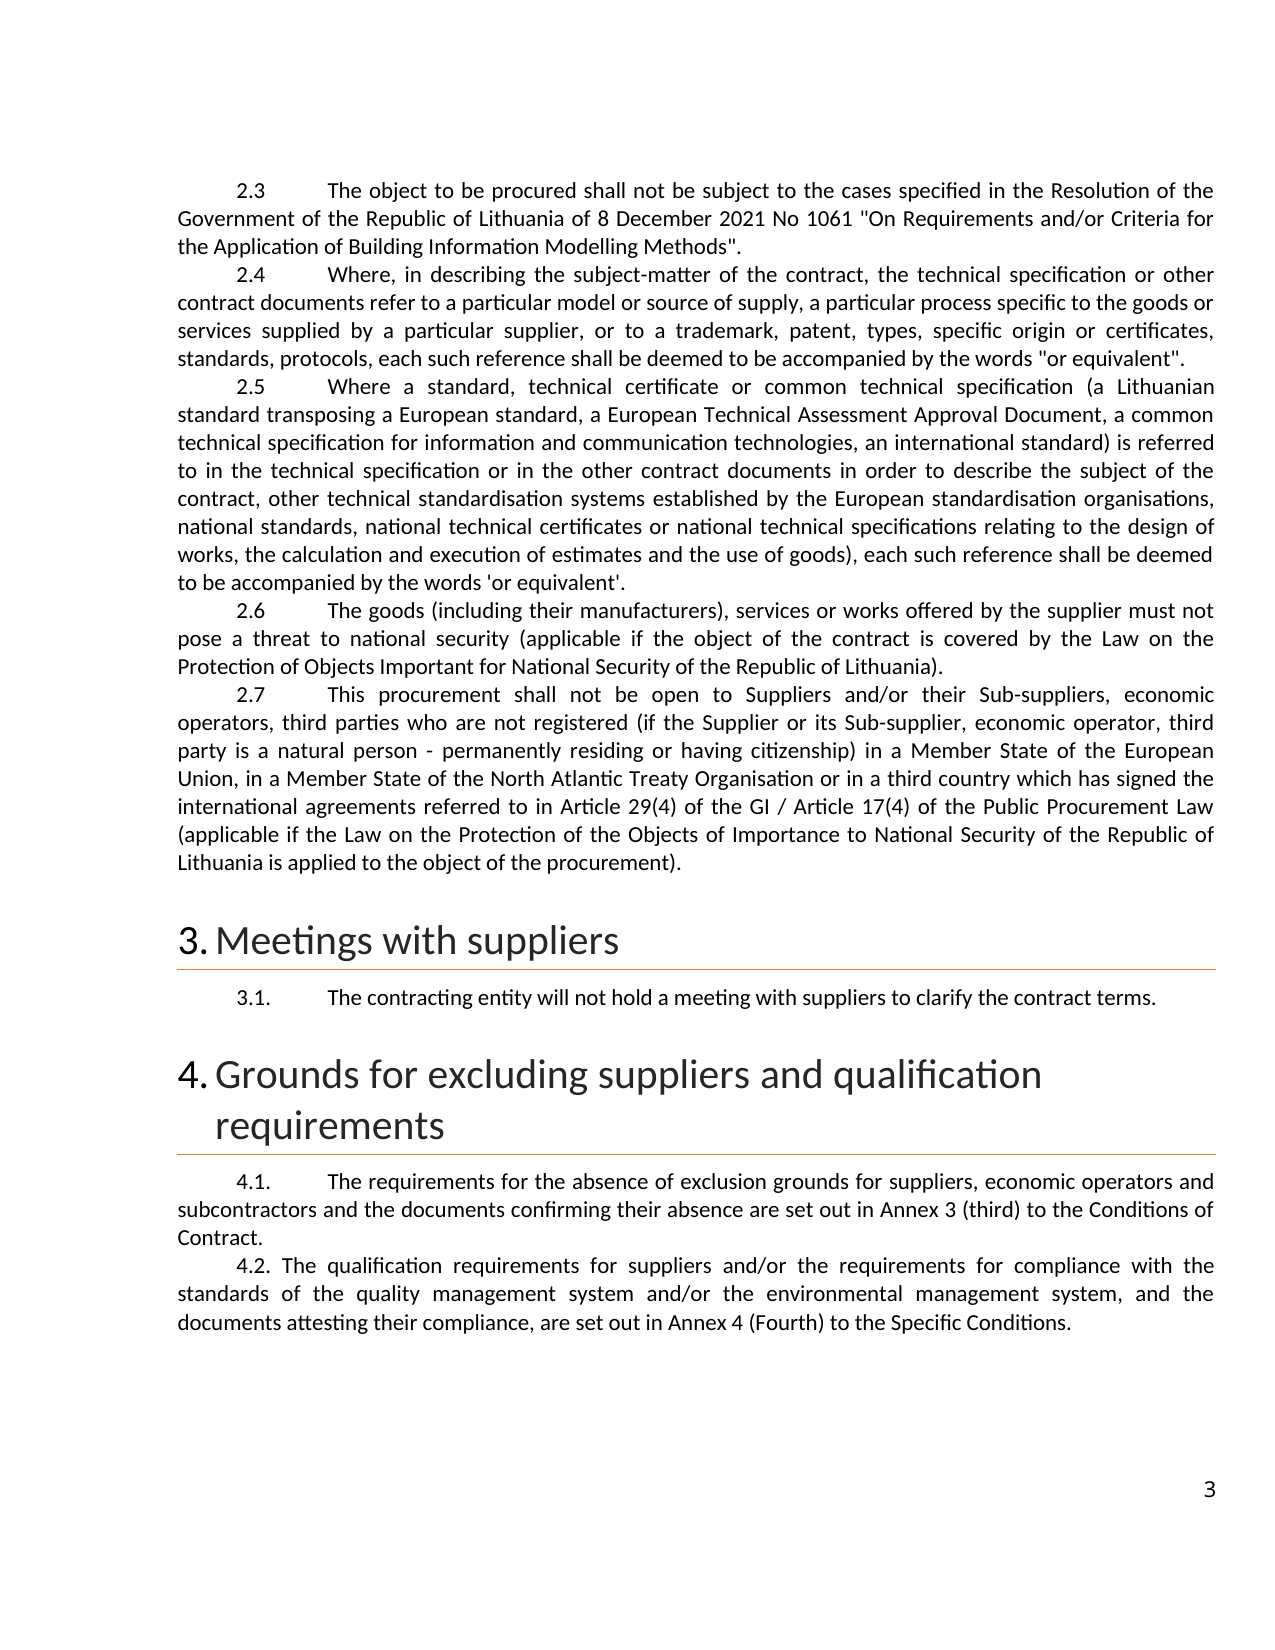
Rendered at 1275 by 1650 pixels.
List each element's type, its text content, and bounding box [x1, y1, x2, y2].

text 4.2. The qualification requirements for suppliers and/or the requirements for compliance with the standards of the quality management system and/or the environmental management system, and the documents attesting their compliance, are set out in Annex 4 (Fourth) to the Specific Conditions. [177, 1252, 1216, 1336]
list Where, in describing the subject-matter of the contract, the technical specification or other contract documents refer to a particular model or source of supply, a particular process specific to the goods or services supplied by a particular supplier, or to a trademark, patent, types, specific origin or certificates, standards, protocols, each such reference shall be deemed to be accompanied by the words "or equivalent". [177, 260, 1216, 372]
list The object to be procured shall not be subject to the cases specified in the Resolution of the Government of the Republic of Lithuania of 8 December 2021 No 1061 "On Requirements and/or Criteria for the Application of Building Information Modelling Methods". [177, 176, 1216, 260]
list This procurement shall not be open to Suppliers and/or their Sub-suppliers, economic operators, third parties who are not registered (if the Supplier or its Sub-supplier, economic operator, third party is a natural person - permanently residing or having citizenship) in a Member State of the European Union, in a Member State of the North Atlantic Treaty Organisation or in a third country which has signed the international agreements referred to in Article 29(4) of the GI / Article 17(4) of the Public Procurement Law (applicable if the Law on the Protection of the Objects of Importance to National Security of the Republic of Lithuania is applied to the object of the procurement). [177, 680, 1216, 877]
list Where a standard, technical certificate or common technical specification (a Lithuanian standard transposing a European standard, a European Technical Assessment Approval Document, a common technical specification for information and communication technologies, an international standard) is referred to in the technical specification or in the other contract documents in order to describe the subject of the contract, other technical standardisation systems established by the European standardisation organisations, national standards, national technical certificates or national technical specifications relating to the design of works, the calculation and execution of estimates and the use of goods), each such reference shall be deemed to be accompanied by the words 'or equivalent'. [177, 372, 1216, 596]
list The contracting entity will not hold a meeting with suppliers to clarify the contract terms. [177, 983, 1216, 1011]
list Meetings with suppliers [177, 914, 1216, 969]
list Grounds for excluding suppliers and qualification requirements [177, 1048, 1216, 1154]
list The requirements for the absence of exclusion grounds for suppliers, economic operators and subcontractors and the documents confirming their absence are set out in Annex 3 (third) to the Conditions of Contract. [177, 1167, 1216, 1252]
list The goods (including their manufacturers), services or works offered by the supplier must not pose a threat to national security (applicable if the object of the contract is covered by the Law on the Protection of Objects Important for National Security of the Republic of Lithuania). [177, 596, 1216, 680]
